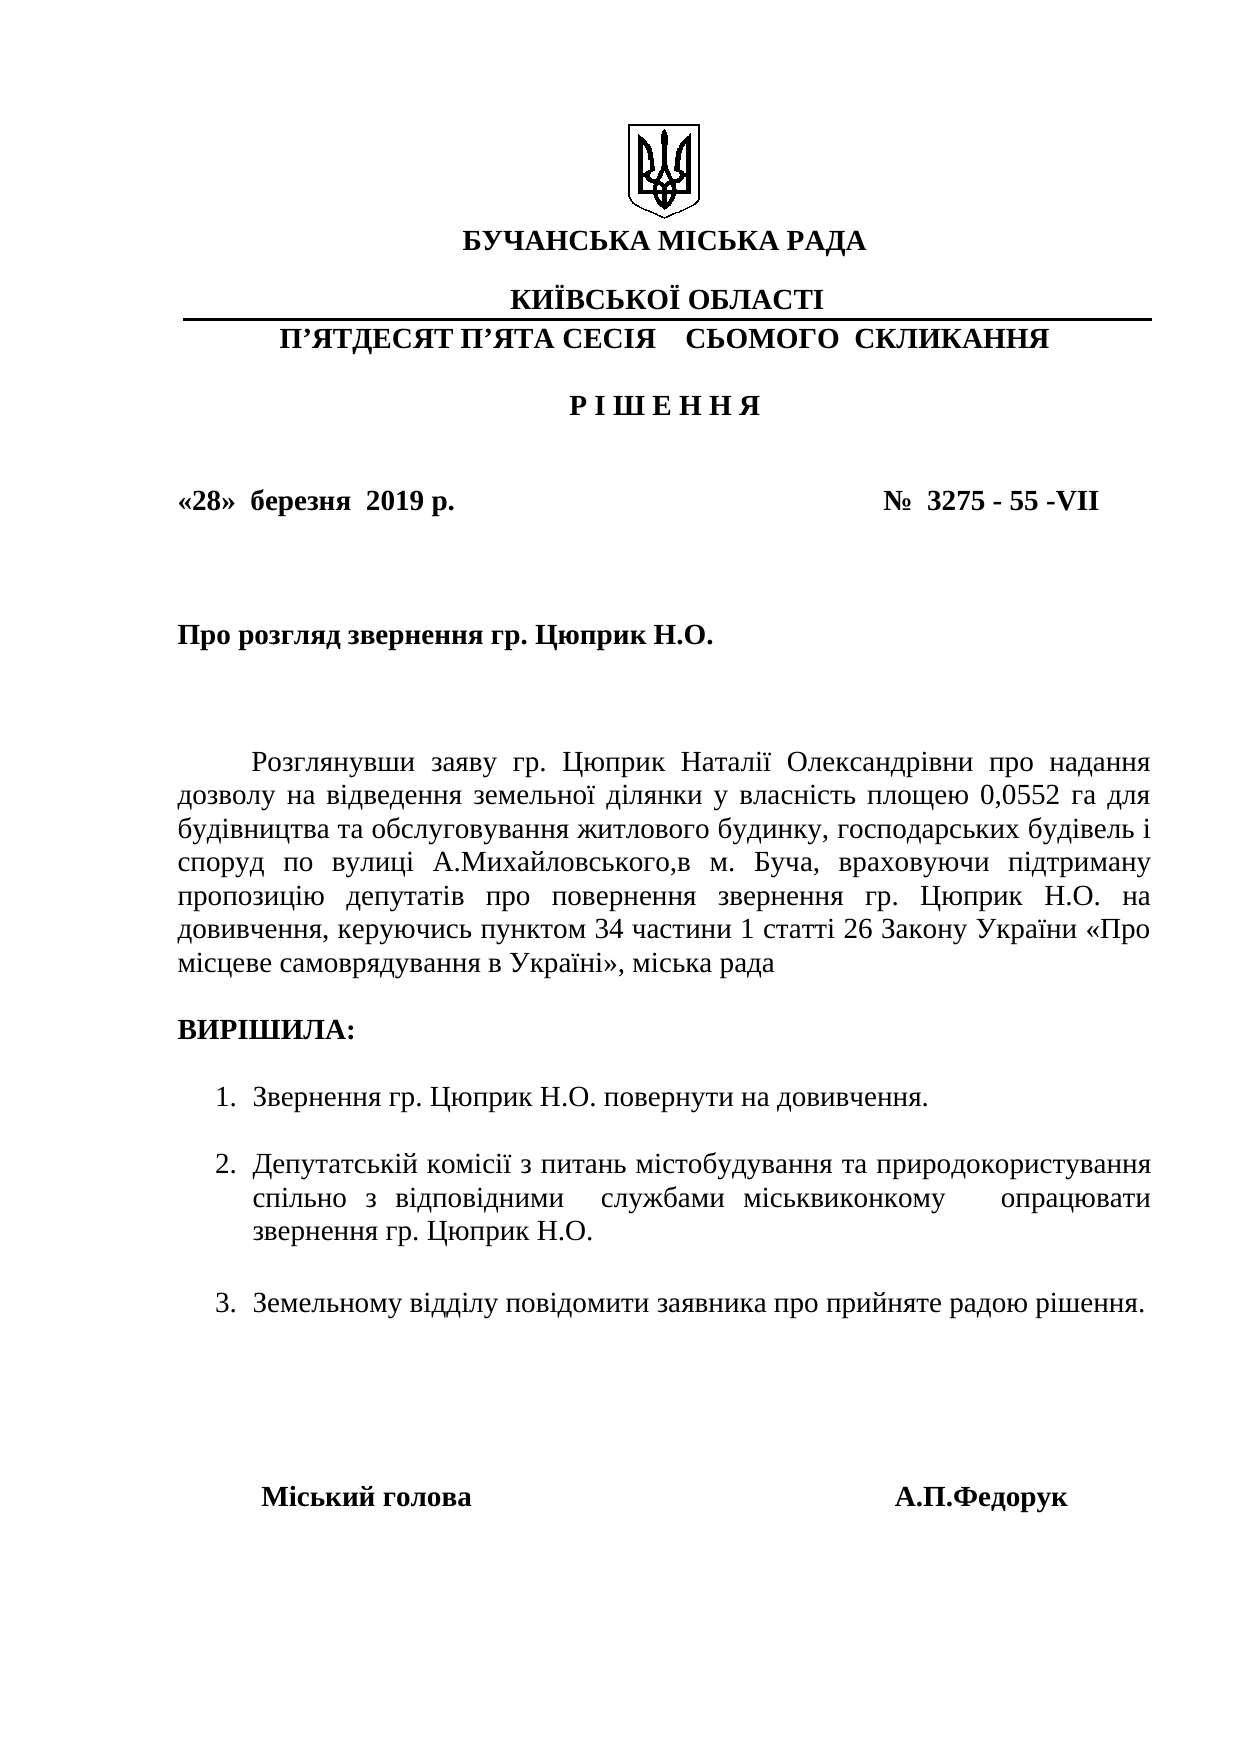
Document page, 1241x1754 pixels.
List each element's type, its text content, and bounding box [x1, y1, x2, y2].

text БУЧАНСЬКА МІСЬКА РАДА [177, 223, 1152, 256]
list Депутатській комісії з питань містобудування та природокористування спільно з відповідними службами міськвиконкому опрацювати звернення гр. Цюприк Н.О. [215, 1146, 1152, 1247]
list Земельному відділу повідомити заявника про прийняте радою рішення. [215, 1286, 1152, 1319]
text П’ЯТДЕСЯТ П’ЯТА СЕСІЯ СЬОМОГО СКЛИКАННЯ [177, 321, 1152, 354]
text КИЇВСЬКОЇ ОБЛАСТІ [183, 282, 1152, 318]
list Звернення гр. Цюприк Н.О. повернути на довивчення. [215, 1079, 1152, 1113]
text Р І Ш Е Н Н Я [177, 388, 1152, 422]
text Міський голова А.П.Федорук [177, 1479, 1152, 1512]
text Розглянувши заяву гр. Цюприк Наталії Олександрівни про надання дозволу на відведення земельної ділянки у власність площею 0,0552 га для будівництва та обслуговування житлового будинку, господарських будівель і споруд по вулиці А.Михайловського,в м. Буча, враховуючи підтриману пропозицію депутатів про повернення звернення гр. Цюприк Н.О. на довивчення, керуючись пунктом 34 частини 1 статті 26 Закону України «Про місцеве самоврядування в Україні», міська рада [177, 744, 1152, 979]
text «28» березня 2019 р. № 3275 - 55 -VІІ [177, 483, 1152, 517]
text Про розгляд звернення гр. Цюприк Н.О. [177, 617, 1152, 651]
text ВИРІШИЛА: [177, 1012, 1152, 1046]
